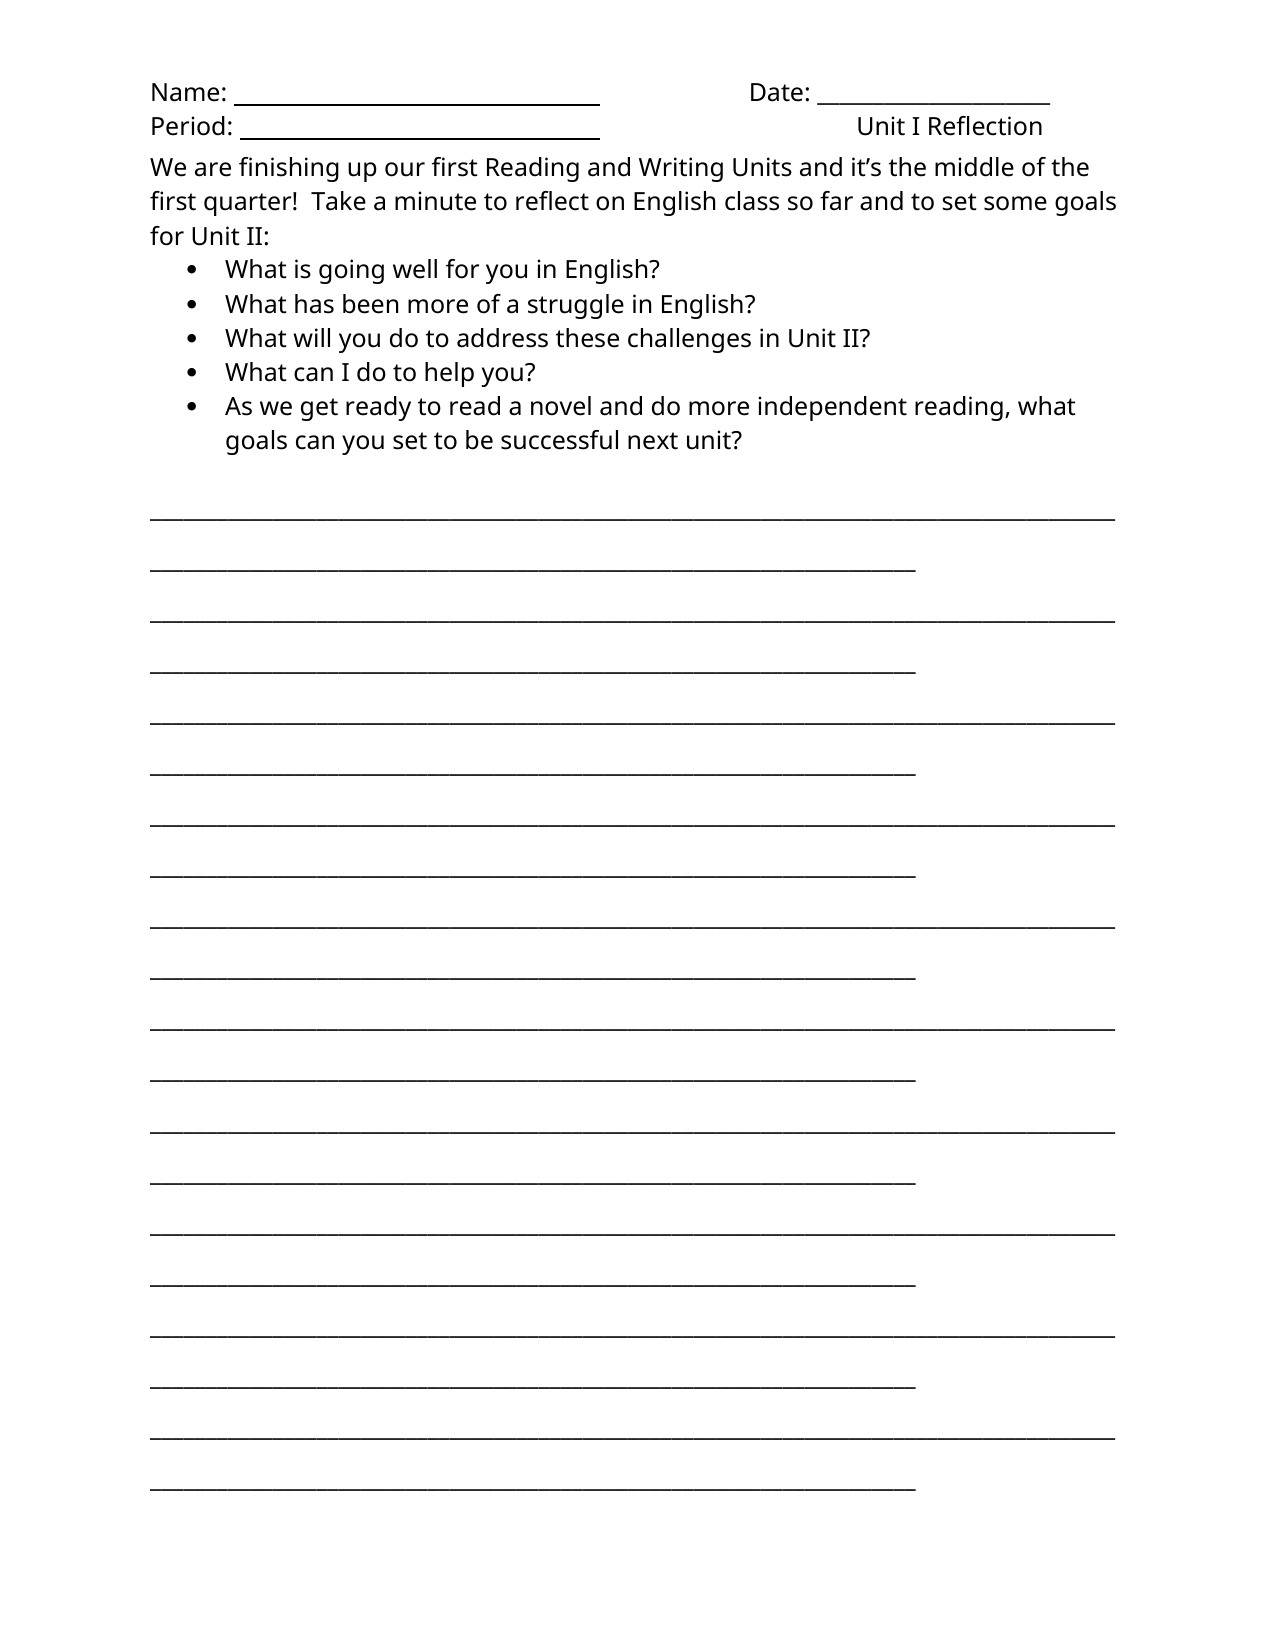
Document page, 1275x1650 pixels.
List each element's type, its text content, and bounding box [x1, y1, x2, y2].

list As we get ready to read a novel and do more independent reading, what goals can you set to be successful next unit? [187, 388, 1125, 457]
text We are finishing up our first Reading and Writing Units and it’s the middle of the first quarter! Take a minute to reflect on English class so far and to set some goals for Unit II: [150, 150, 1125, 252]
list What can I do to help you? [187, 354, 1125, 388]
list What will you do to address these challenges in Unit II? [187, 320, 1125, 354]
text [150, 1409, 1125, 1494]
list What has been more of a struggle in English? [187, 286, 1125, 320]
list What is going well for you in English? [187, 252, 1125, 286]
